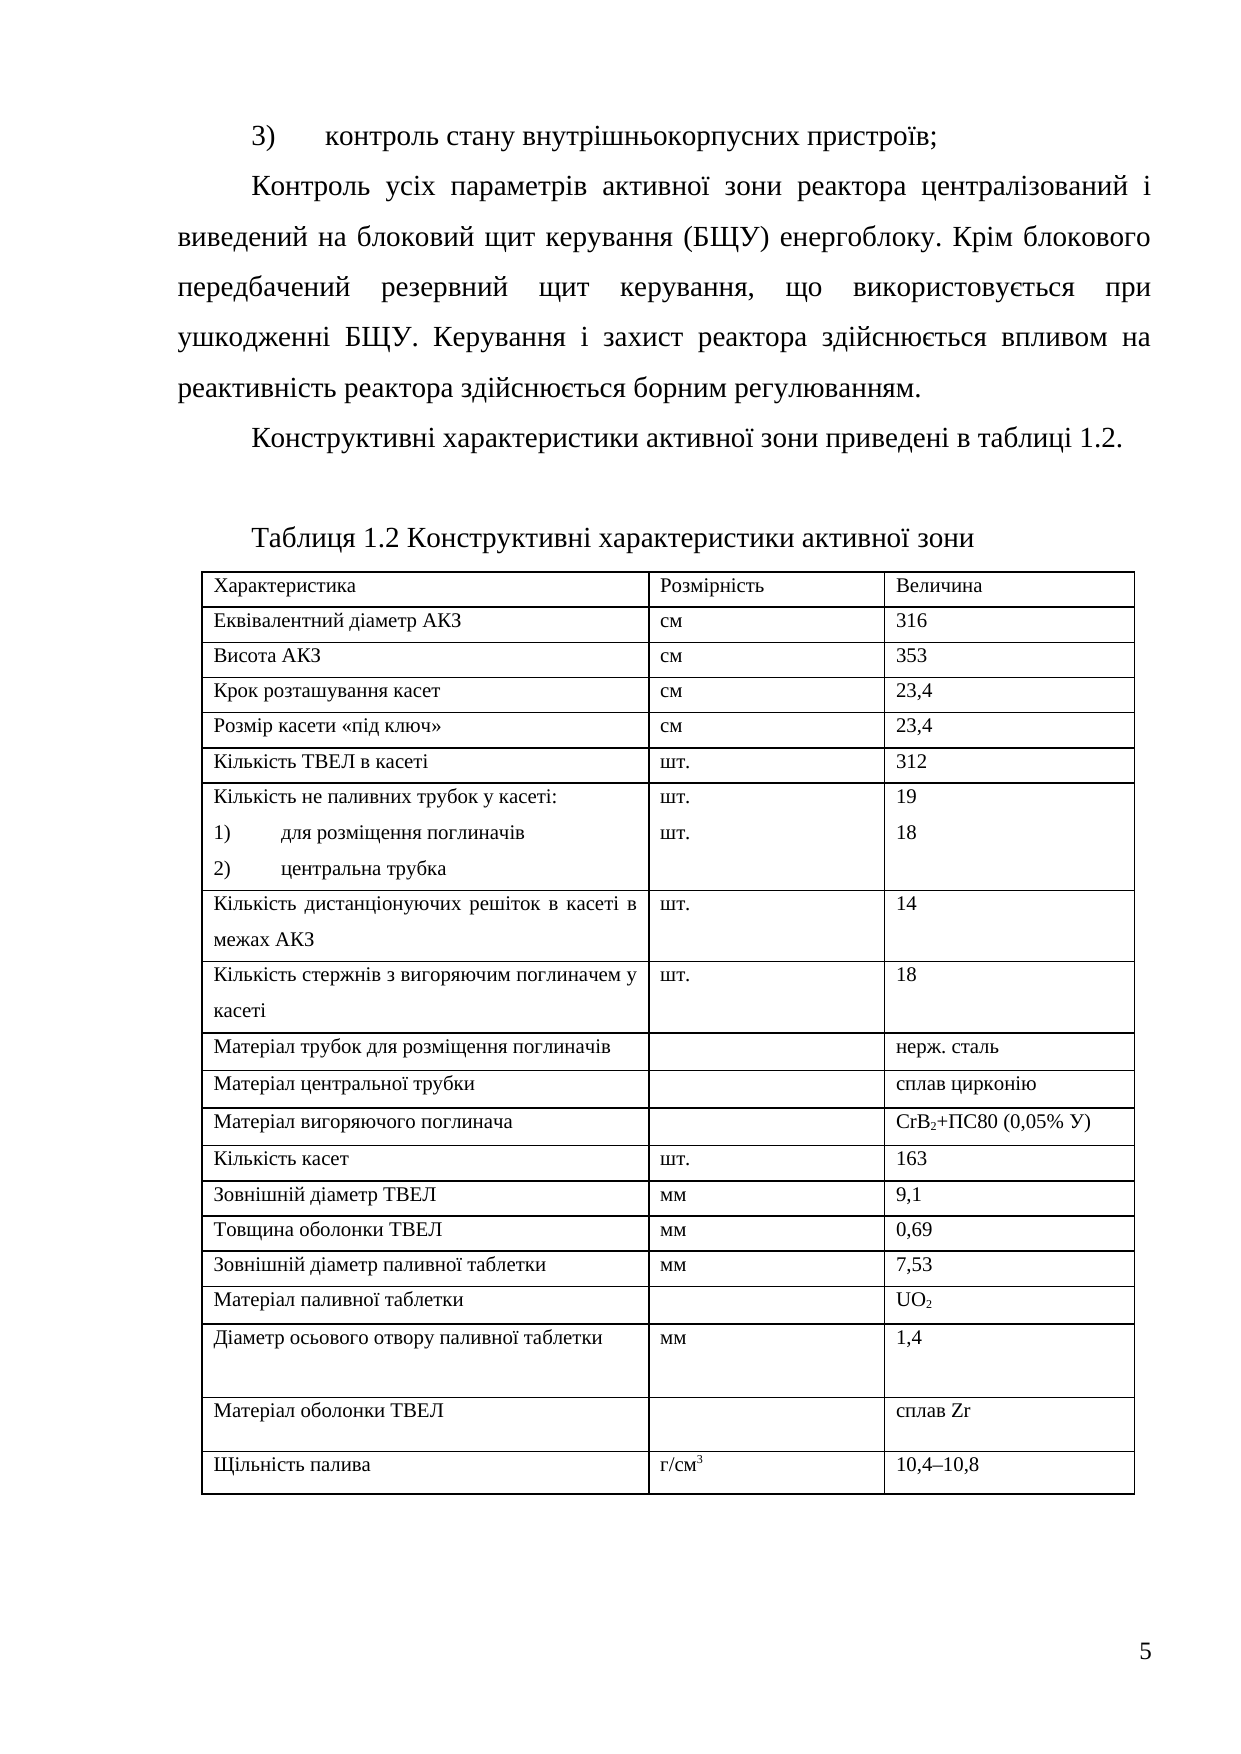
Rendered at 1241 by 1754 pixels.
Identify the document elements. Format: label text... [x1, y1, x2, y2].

table_cell нерж. сталь [885, 1034, 1134, 1069]
subtitle Таблиця 1.2 Конструктивні характеристики активної зони [177, 521, 1152, 554]
table_cell Щільність палива [203, 1452, 648, 1493]
table_cell шт. [650, 962, 884, 1032]
table_cell [650, 1071, 884, 1107]
table_cell CrВ2+ПС80 (0,05% У) [885, 1109, 1134, 1145]
table_cell шт. [650, 891, 884, 961]
table_cell Матеріал вигоряючого поглинача [203, 1109, 648, 1145]
table_cell UO2 [885, 1287, 1134, 1323]
table_cell [650, 1109, 884, 1145]
table_cell см [650, 678, 884, 712]
table_header Розмірність [650, 573, 884, 606]
table_cell 7,53 [885, 1252, 1134, 1286]
table_cell мм [650, 1252, 884, 1286]
table_cell 10,4–10,8 [885, 1452, 1134, 1493]
table_cell Кількість дистанціонуючих решіток в касеті в межах АКЗ [203, 891, 648, 961]
table_cell [650, 1034, 884, 1069]
table_cell Висота АКЗ [203, 643, 648, 677]
table_cell Матеріал паливної таблетки [203, 1287, 648, 1323]
table_cell см [650, 713, 884, 747]
table_cell сплав цирконію [885, 1071, 1134, 1107]
table_cell Товщина оболонки ТВЕЛ [203, 1217, 648, 1250]
table_cell шт. [650, 1146, 884, 1180]
table_cell см [650, 643, 884, 677]
table_cell 163 [885, 1146, 1134, 1180]
table_cell 19 18 [885, 784, 1134, 889]
table_cell Матеріал центральної трубки [203, 1071, 648, 1107]
table_cell Кількість ТВЕЛ в касеті [203, 749, 648, 782]
table_cell мм [650, 1325, 884, 1397]
table_cell Кількість касет [203, 1146, 648, 1180]
table_cell 23,4 [885, 713, 1134, 747]
table_cell 0,69 [885, 1217, 1134, 1250]
table_cell 353 [885, 643, 1134, 677]
list контроль стану внутрішньокорпусних пристроїв; [177, 118, 1152, 152]
table_cell см [650, 608, 884, 641]
table_cell Матеріал оболонки ТВЕЛ [203, 1398, 648, 1451]
table_cell Розмір касети «під ключ» [203, 713, 648, 747]
table_cell Зовнішній діаметр паливної таблетки [203, 1252, 648, 1286]
table_cell 1,4 [885, 1325, 1134, 1397]
table_header Величина [885, 573, 1134, 606]
table_cell 9,1 [885, 1182, 1134, 1215]
table_cell Кількість стержнів з вигоряючим поглиначем у касеті [203, 962, 648, 1032]
table_cell мм [650, 1217, 884, 1250]
table_cell Кількість не паливних трубок у касеті: для розміщення поглиначів центральна трубка [203, 784, 648, 889]
table_cell г/см3 [650, 1452, 884, 1493]
text Контроль усіх параметрів активної зони реактора централізований і виведений на блоковий щит керування (БЩУ) енергоблоку. Крім блокового передбачений резервний щит керування, що використовується при ушкодженні БЩУ. Керування і захист реактора здійснюється впливом на реактивність реактора здійснюється борним регулюванням. [177, 168, 1152, 403]
table_cell Діаметр осьового отвору паливної таблетки [203, 1325, 648, 1397]
table_cell 316 [885, 608, 1134, 641]
table_cell Еквівалентний діаметр АКЗ [203, 608, 648, 641]
table_header Характеристика [203, 573, 648, 606]
table_cell Зовнішній діаметр ТВЕЛ [203, 1182, 648, 1215]
text Конструктивні характеристики активної зони приведені в таблиці 1.2. [177, 420, 1152, 453]
table_cell 23,4 [885, 678, 1134, 712]
table_cell мм [650, 1182, 884, 1215]
table_cell Матеріал трубок для розміщення поглиначів [203, 1034, 648, 1069]
table_cell 18 [885, 962, 1134, 1032]
table_cell [650, 1398, 884, 1451]
table_cell [650, 1287, 884, 1323]
table_cell Крок розташування касет [203, 678, 648, 712]
table_cell 312 [885, 749, 1134, 782]
table_cell шт. шт. [650, 784, 884, 889]
table_cell 14 [885, 891, 1134, 961]
table_cell сплав Zr [885, 1398, 1134, 1451]
table_cell шт. [650, 749, 884, 782]
